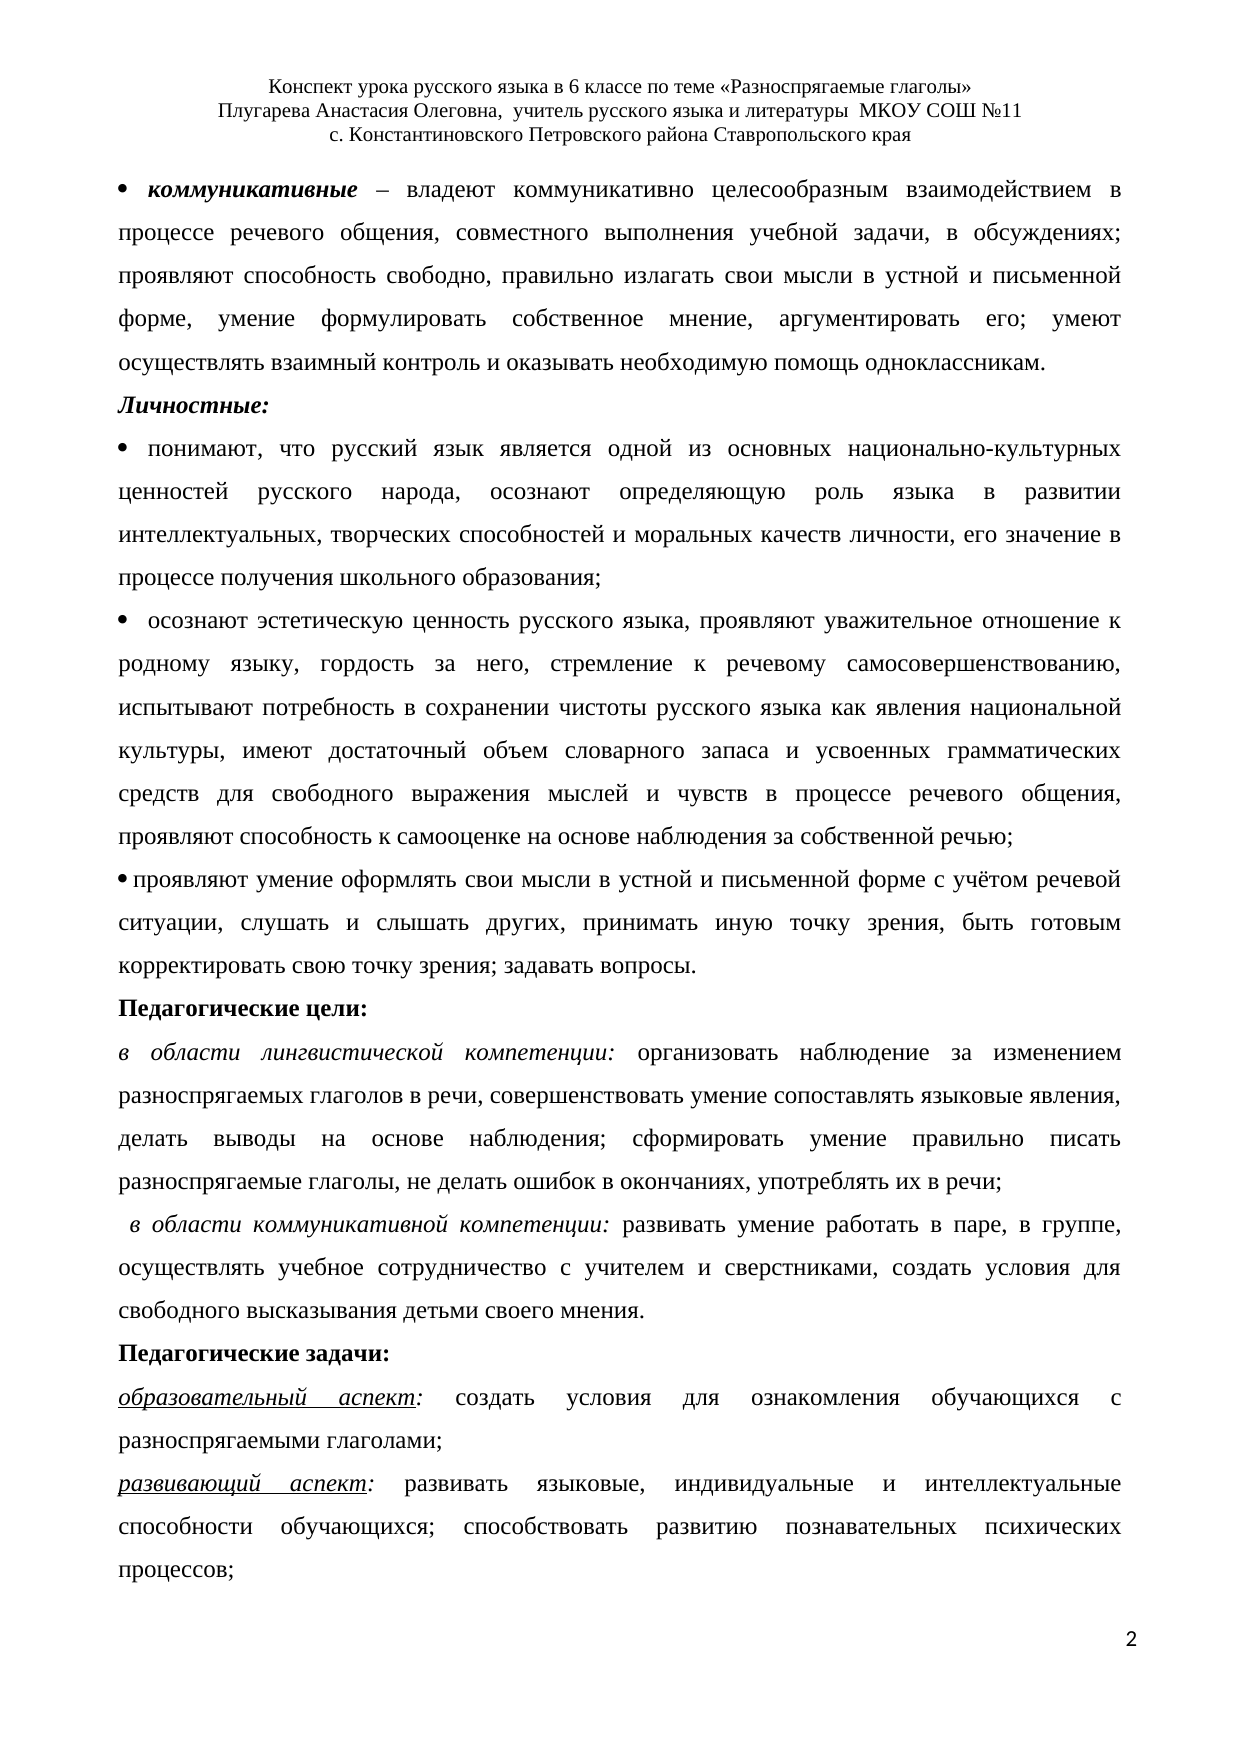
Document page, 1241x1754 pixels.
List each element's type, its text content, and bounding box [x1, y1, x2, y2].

list осознают эстетическую ценность русского языка, проявляют уважительное отношение к родному языку, гордость за него, стремление к речевому самосовершенствованию, испытывают потребность в сохранении чистоты русского языка как явления национальной культуры, имеют достаточный объем словарного запаса и усвоенных грамматических средств для свободного выражения мыслей и чувств в процессе речевого общения, проявляют способность к самооценке на основе наблюдения за собственной речью; [118, 605, 1122, 850]
text образовательный аспект: создать условия для ознакомления обучающихся с разноспрягаемыми глаголами; [118, 1382, 1122, 1453]
list коммуникативные – владеют коммуникативно целесообразным взаимодействием в процессе речевого общения, совместного выполнения учебной задачи, в обсуждениях; проявляют способность свободно, правильно излагать свои мысли в устной и письменной форме, умение формулировать собственное мнение, аргументировать его; умеют осуществлять взаимный контроль и оказывать необходимую помощь одноклассникам. [118, 174, 1122, 375]
text Педагогические задачи: [118, 1338, 1122, 1367]
text Педагогические цели: [118, 993, 1122, 1022]
text в области коммуникативной компетенции: развивать умение работать в паре, в группе, осуществлять учебное сотрудничество с учителем и сверстниками, создать условия для свободного высказывания детьми своего мнения. [118, 1209, 1122, 1324]
text в области лингвистической компетенции: организовать наблюдение за изменением разноспрягаемых глаголов в речи, совершенствовать умение сопоставлять языковые явления, делать выводы на основе наблюдения; сформировать умение правильно писать разноспрягаемые глаголы, не делать ошибок в окончаниях, употреблять их в речи; [118, 1037, 1122, 1195]
list проявляют умение оформлять свои мысли в устной и письменной форме с учётом речевой ситуации, слушать и слышать других, принимать иную точку зрения, быть готовым корректировать свою точку зрения; задавать вопросы. [118, 864, 1122, 979]
list понимают, что русский язык является одной из основных национально-культурных ценностей русского народа, осознают определяющую роль языка в развитии интеллектуальных, творческих способностей и моральных качеств личности, его значение в процессе получения школьного образования; [118, 433, 1122, 591]
text развивающий аспект: развивать языковые, индивидуальные и интеллектуальные способности обучающихся; способствовать развитию познавательных психических процессов; [118, 1468, 1122, 1583]
text Личностные: [118, 390, 1122, 418]
